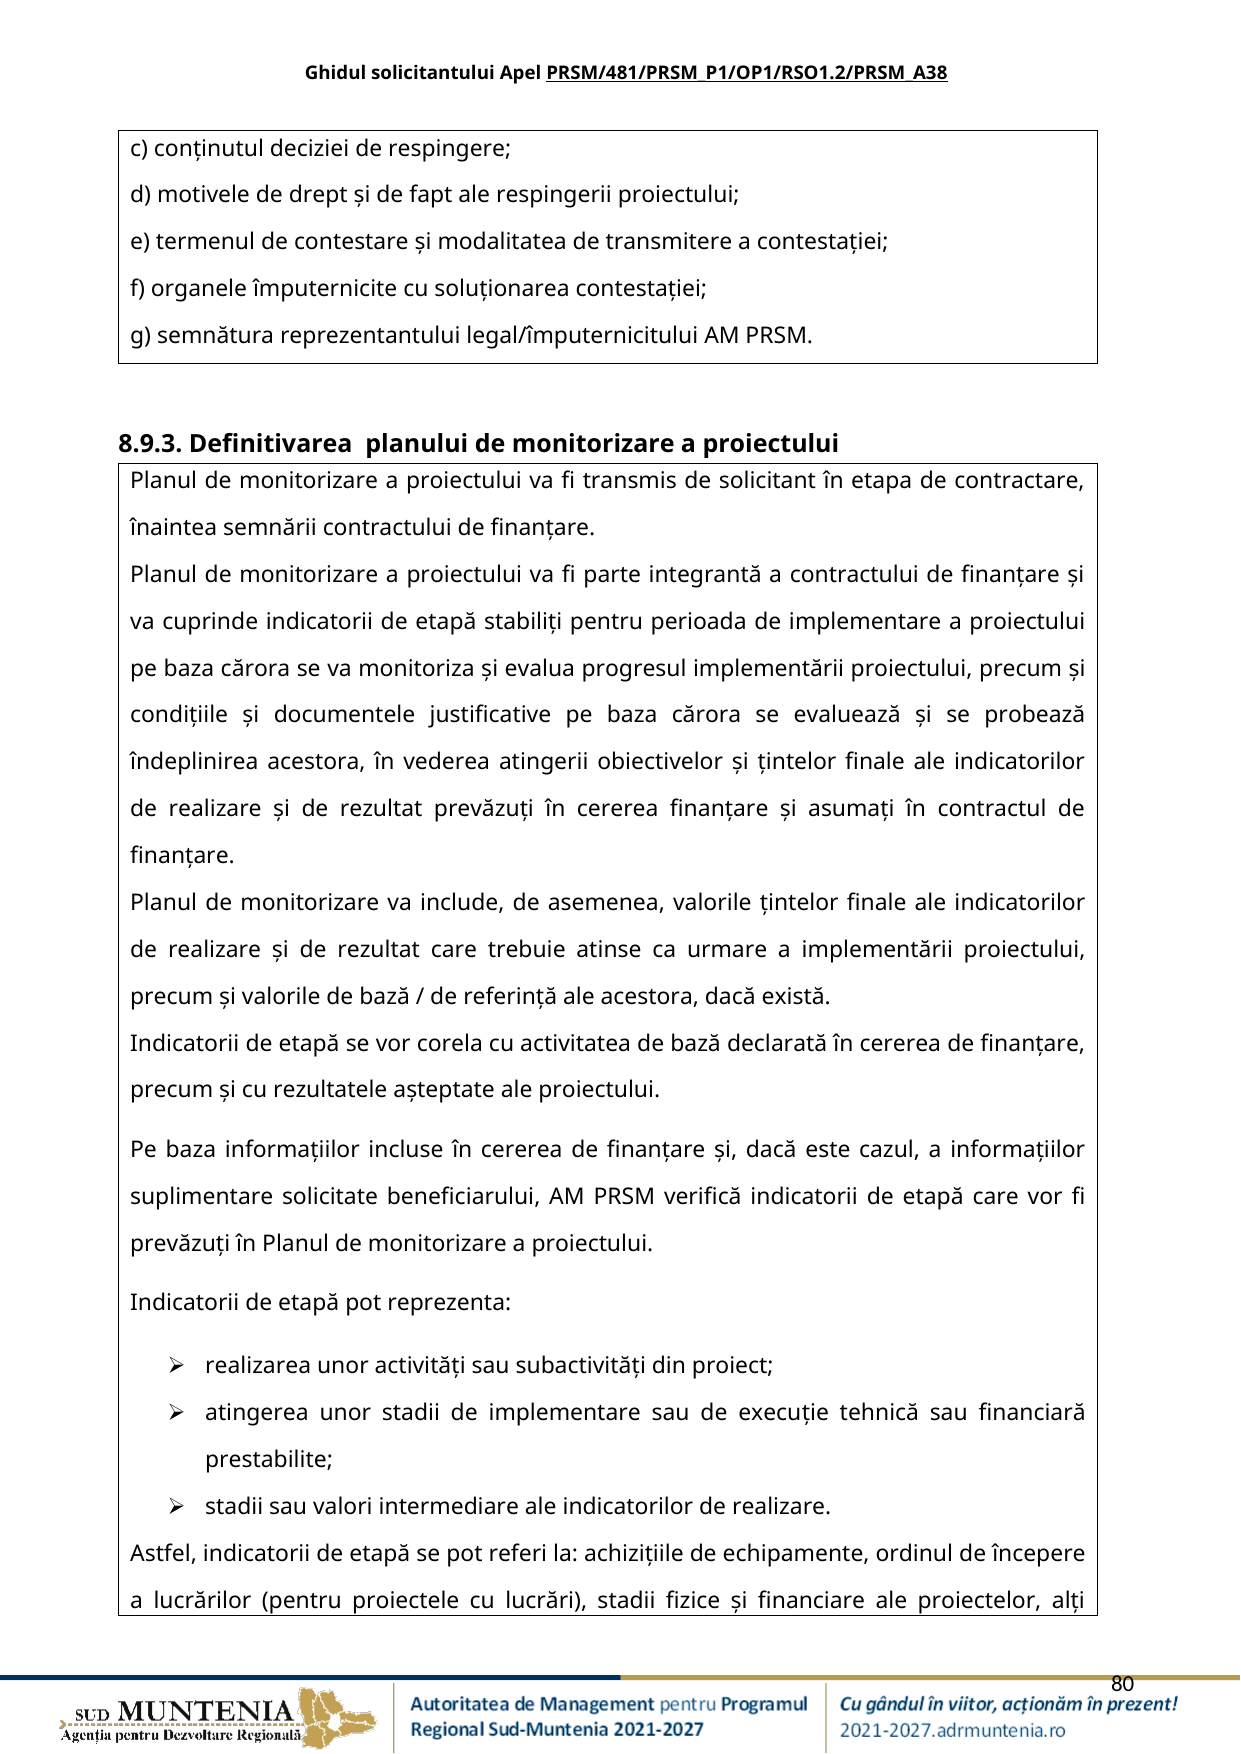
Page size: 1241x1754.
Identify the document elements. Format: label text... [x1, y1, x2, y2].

subtitle 8.9.3. Definitivarea planului de monitorizare a proiectului [118, 426, 1134, 460]
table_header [119, 464, 1097, 1615]
picture [0, 1675, 1241, 1754]
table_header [119, 131, 1097, 363]
